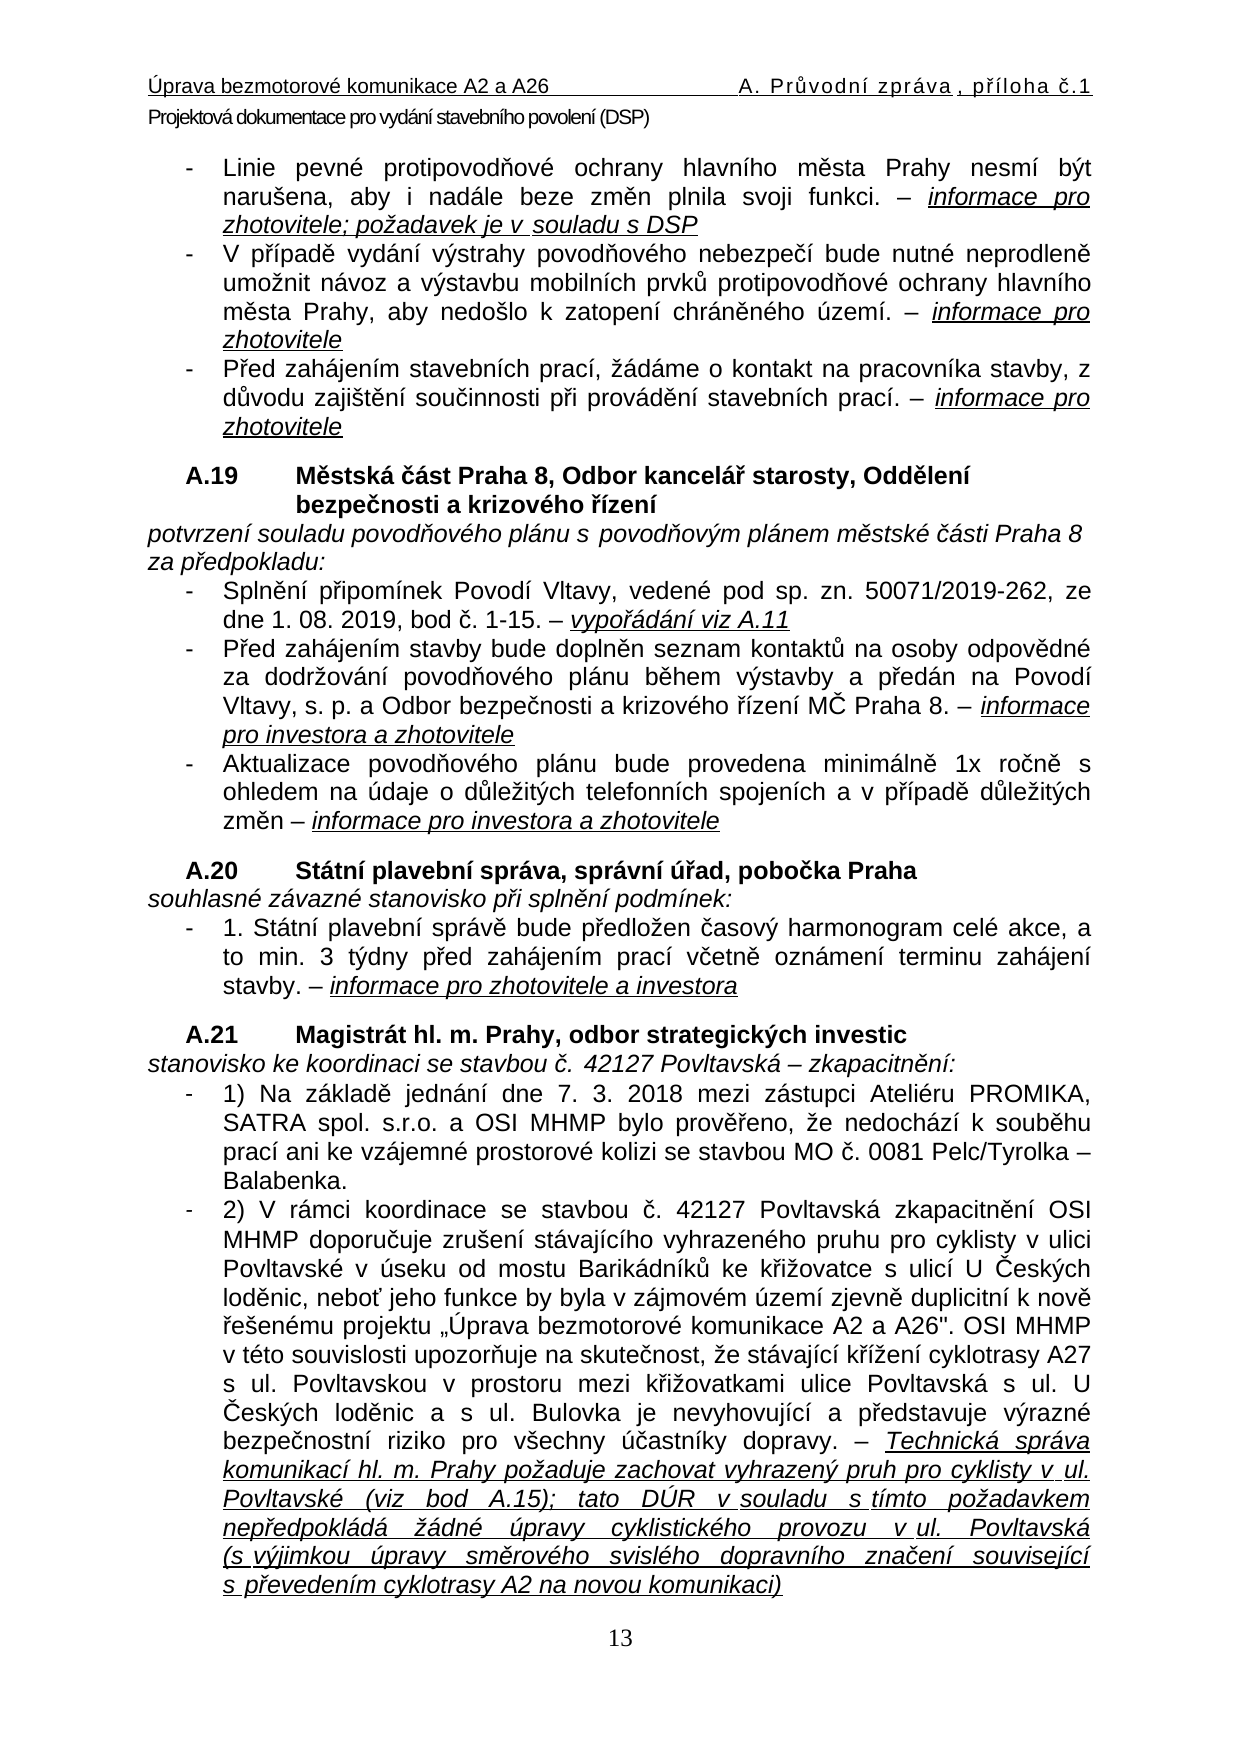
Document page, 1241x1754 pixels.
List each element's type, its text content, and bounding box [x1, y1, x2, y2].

text stanovisko ke koordinaci se stavbou č. 42127 Povltavská – zkapacitnění: [148, 1049, 1093, 1078]
text Městská část Praha 8, Odbor kancelář starosty, Oddělení bezpečnosti a krizového řízení [185, 461, 1093, 519]
text Linie pevné protipovodňové ochrany hlavního města Prahy nesmí být narušena, aby i nadále beze změn plnila svoji funkci. – informace pro zhotovitele; požadavek je v souladu s DSP [185, 153, 1093, 239]
list 2) V rámci koordinace se stavbou č. 42127 Povltavská zkapacitnění OSI MHMP doporučuje zrušení stávajícího vyhrazeného pruhu pro cyklisty v ulici Povltavské v úseku od mostu Barikádníků ke křižovatce s ulicí U Českých loděnic, neboť jeho funkce by byla v zájmovém území zjevně duplicitní k nově řešenému projektu „Úprava bezmotorové komunikace A2 a A26". OSI MHMP v této souvislosti upozorňuje na skutečnost, že stávající křížení cyklotrasy A27 s ul. Povltavskou v prostoru mezi křižovatkami ulice Povltavská s ul. U Českých loděnic a s ul. Bulovka je nevyhovující a představuje výrazné bezpečnostní riziko pro všechny účastníky dopravy. – Technická správa komunikací hl. m. Prahy požaduje zachovat vyhrazený pruh pro cyklisty v ul. Povltavské (viz bod A.15); tato DÚR v souladu s tímto požadavkem nepředpokládá žádné úpravy cyklistického provozu v ul. Povltavská (s výjimkou úpravy směrového svislého dopravního značení související s převedením cyklotrasy A2 na novou komunikaci) [185, 1194, 1093, 1599]
text souhlasné závazné stanovisko při splnění podmínek: [148, 884, 1093, 913]
list 1) Na základě jednání dne 7. 3. 2018 mezi zástupci Ateliéru PROMIKA, SATRA spol. s.r.o. a OSI MHMP bylo prověřeno, že nedochází k souběhu prací ani ke vzájemné prostorové kolizi se stavbou MO č. 0081 Pelc/Tyrolka – Balabenka. [185, 1078, 1093, 1194]
text Splnění připomínek Povodí Vltavy, vedené pod sp. zn. 50071/2019-262, ze dne 1. 08. 2019, bod č. 1-15. – vypořádání viz A.11 [185, 576, 1093, 634]
text V případě vydání výstrahy povodňového nebezpečí bude nutné neprodleně umožnit návoz a výstavbu mobilních prvků protipovodňové ochrany hlavního města Prahy, aby nedošlo k zatopení chráněného území. – informace pro zhotovitele [185, 239, 1093, 354]
text Magistrát hl. m. Prahy, odbor strategických investic [185, 1020, 1093, 1049]
text Před zahájením stavby bude doplněn seznam kontaktů na osoby odpovědné za dodržování povodňového plánu během výstavby a předán na Povodí Vltavy, s. p. a Odbor bezpečnosti a krizového řízení MČ Praha 8. – informace pro investora a zhotovitele [185, 634, 1093, 749]
text Státní plavební správa, správní úřad, pobočka Praha [185, 856, 1093, 884]
text potvrzení souladu povodňového plánu s povodňovým plánem městské části Praha 8 za předpokladu: [148, 519, 1093, 576]
text Před zahájením stavebních prací, žádáme o kontakt na pracovníka stavby, z důvodu zajištění součinnosti při provádění stavebních prací. – informace pro zhotovitele [185, 354, 1093, 440]
text 1. Státní plavební správě bude předložen časový harmonogram celé akce, a to min. 3 týdny před zahájením prací včetně oznámení terminu zahájení stavby. – informace pro zhotovitele a investora [185, 913, 1093, 999]
text Aktualizace povodňového plánu bude provedena minimálně 1x ročně s ohledem na údaje o důležitých telefonních spojeních a v případě důležitých změn – informace pro investora a zhotovitele [185, 749, 1093, 835]
